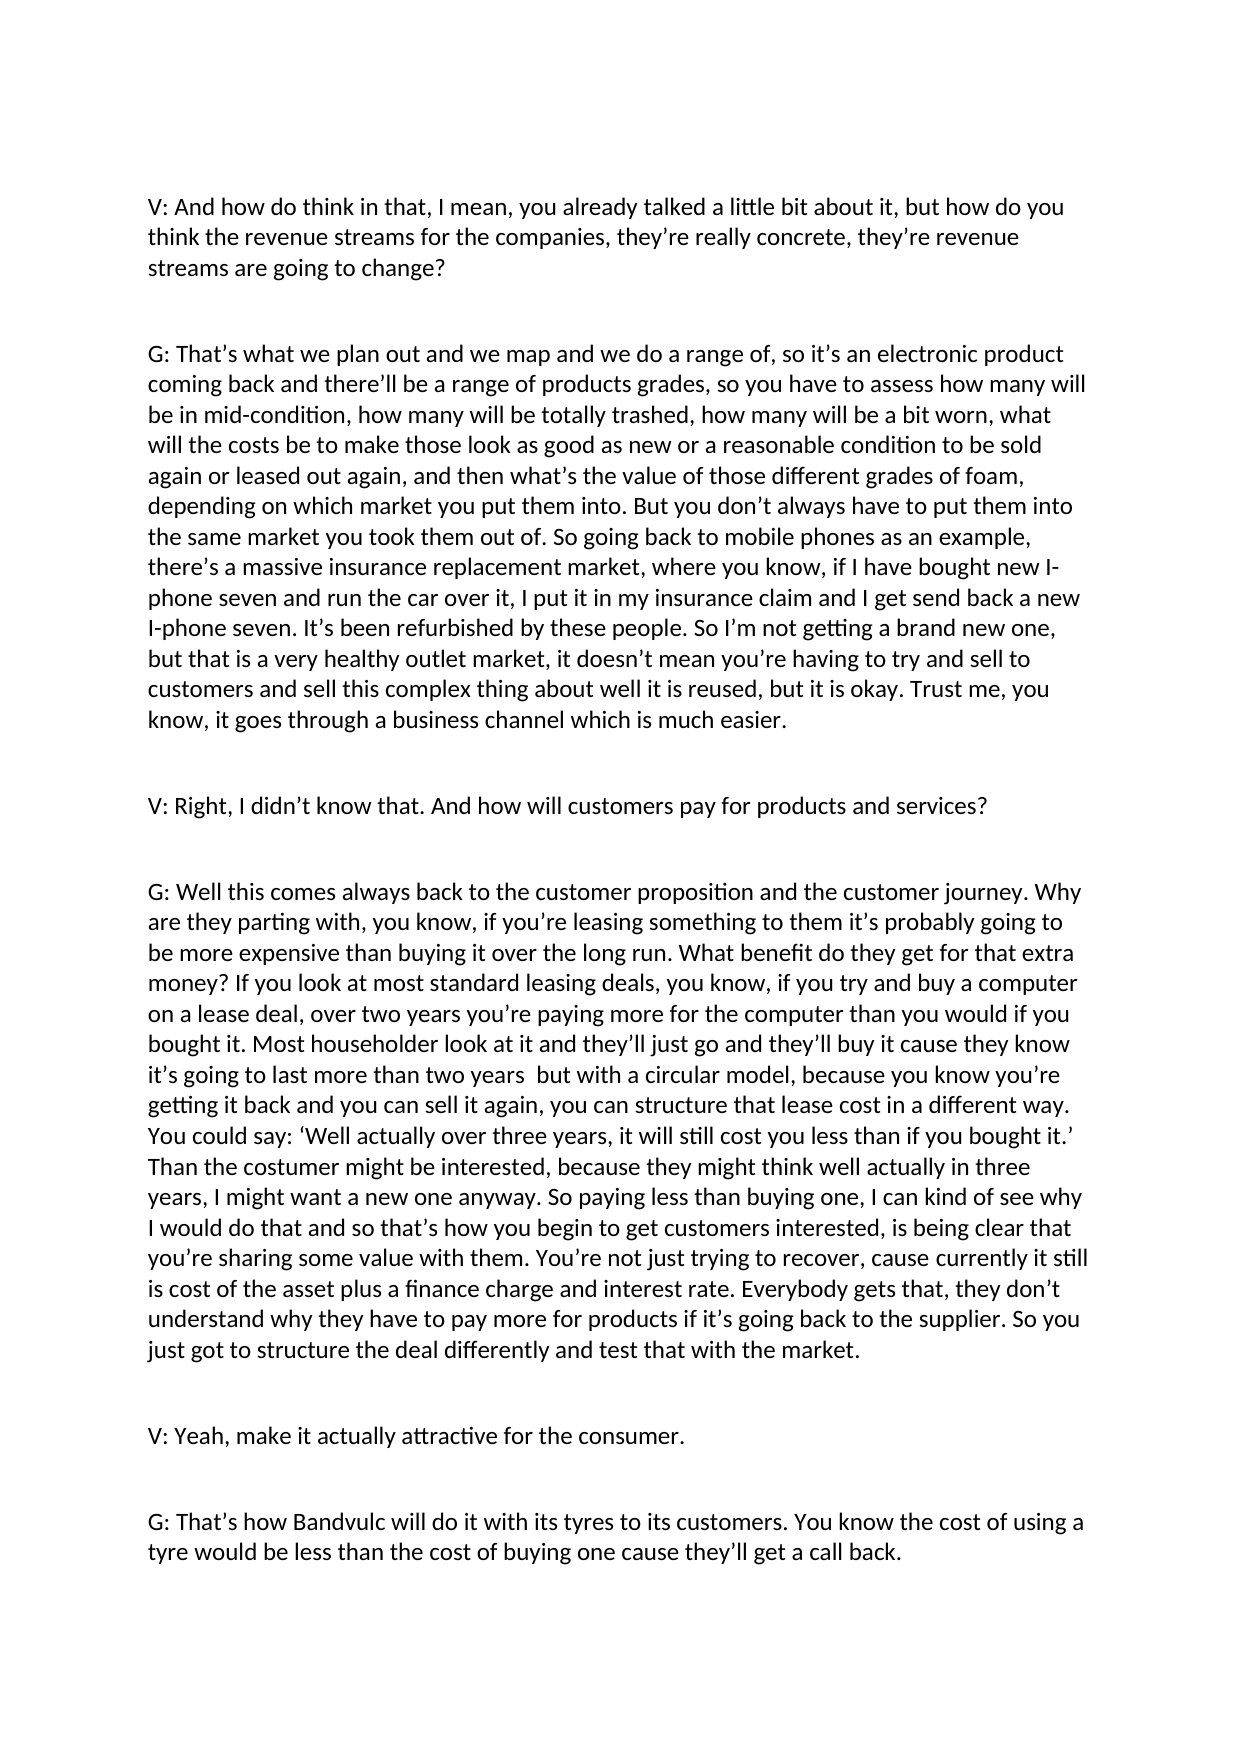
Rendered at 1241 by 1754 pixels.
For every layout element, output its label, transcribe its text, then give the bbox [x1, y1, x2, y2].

text V: And how do think in that, I mean, you already talked a little bit about it, but how do you think the revenue streams for the companies, they’re really concrete, they’re revenue streams are going to change? [148, 191, 1093, 282]
text V: Right, I didn’t know that. And how will customers pay for products and services? [148, 790, 1093, 821]
text V: Yeah, make it actually attractive for the consumer. [148, 1420, 1093, 1450]
text G: Well this comes always back to the customer proposition and the customer journey. Why are they parting with, you know, if you’re leasing something to them it’s probably going to be more expensive than buying it over the long run. What benefit do they get for that extra money? If you look at most standard leasing deals, you know, if you try and buy a computer on a lease deal, over two years you’re paying more for the computer than you would if you bought it. Most householder look at it and they’ll just go and they’ll buy it cause they know it’s going to last more than two years but with a circular model, because you know you’re getting it back and you can sell it again, you can structure that lease cost in a different way. You could say: ‘Well actually over three years, it will still cost you less than if you bought it.’ Than the costumer might be interested, because they might think well actually in three years, I might want a new one anyway. So paying less than buying one, I can kind of see why I would do that and so that’s how you begin to get customers interested, is being clear that you’re sharing some value with them. You’re not just trying to recover, cause currently it still is cost of the asset plus a finance charge and interest rate. Everybody gets that, they don’t understand why they have to pay more for products if it’s going back to the supplier. So you just got to structure the deal differently and test that with the market. [148, 876, 1093, 1364]
text G: That’s what we plan out and we map and we do a range of, so it’s an electronic product coming back and there’ll be a range of products grades, so you have to assess how many will be in mid-condition, how many will be totally trashed, how many will be a bit worn, what will the costs be to make those look as good as new or a reasonable condition to be sold again or leased out again, and then what’s the value of those different grades of foam, depending on which market you put them into. But you don’t always have to put them into the same market you took them out of. So going back to mobile phones as an example, there’s a massive insurance replacement market, where you know, if I have bought new I-phone seven and run the car over it, I put it in my insurance claim and I get send back a new I-phone seven. It’s been refurbished by these people. So I’m not getting a brand new one, but that is a very healthy outlet market, it doesn’t mean you’re having to try and sell to customers and sell this complex thing about well it is reused, but it is okay. Trust me, you know, it goes through a business channel which is much easier. [148, 338, 1093, 734]
text G: That’s how Bandvulc will do it with its tyres to its customers. You know the cost of using a tyre would be less than the cost of buying one cause they’ll get a call back. [148, 1506, 1093, 1567]
